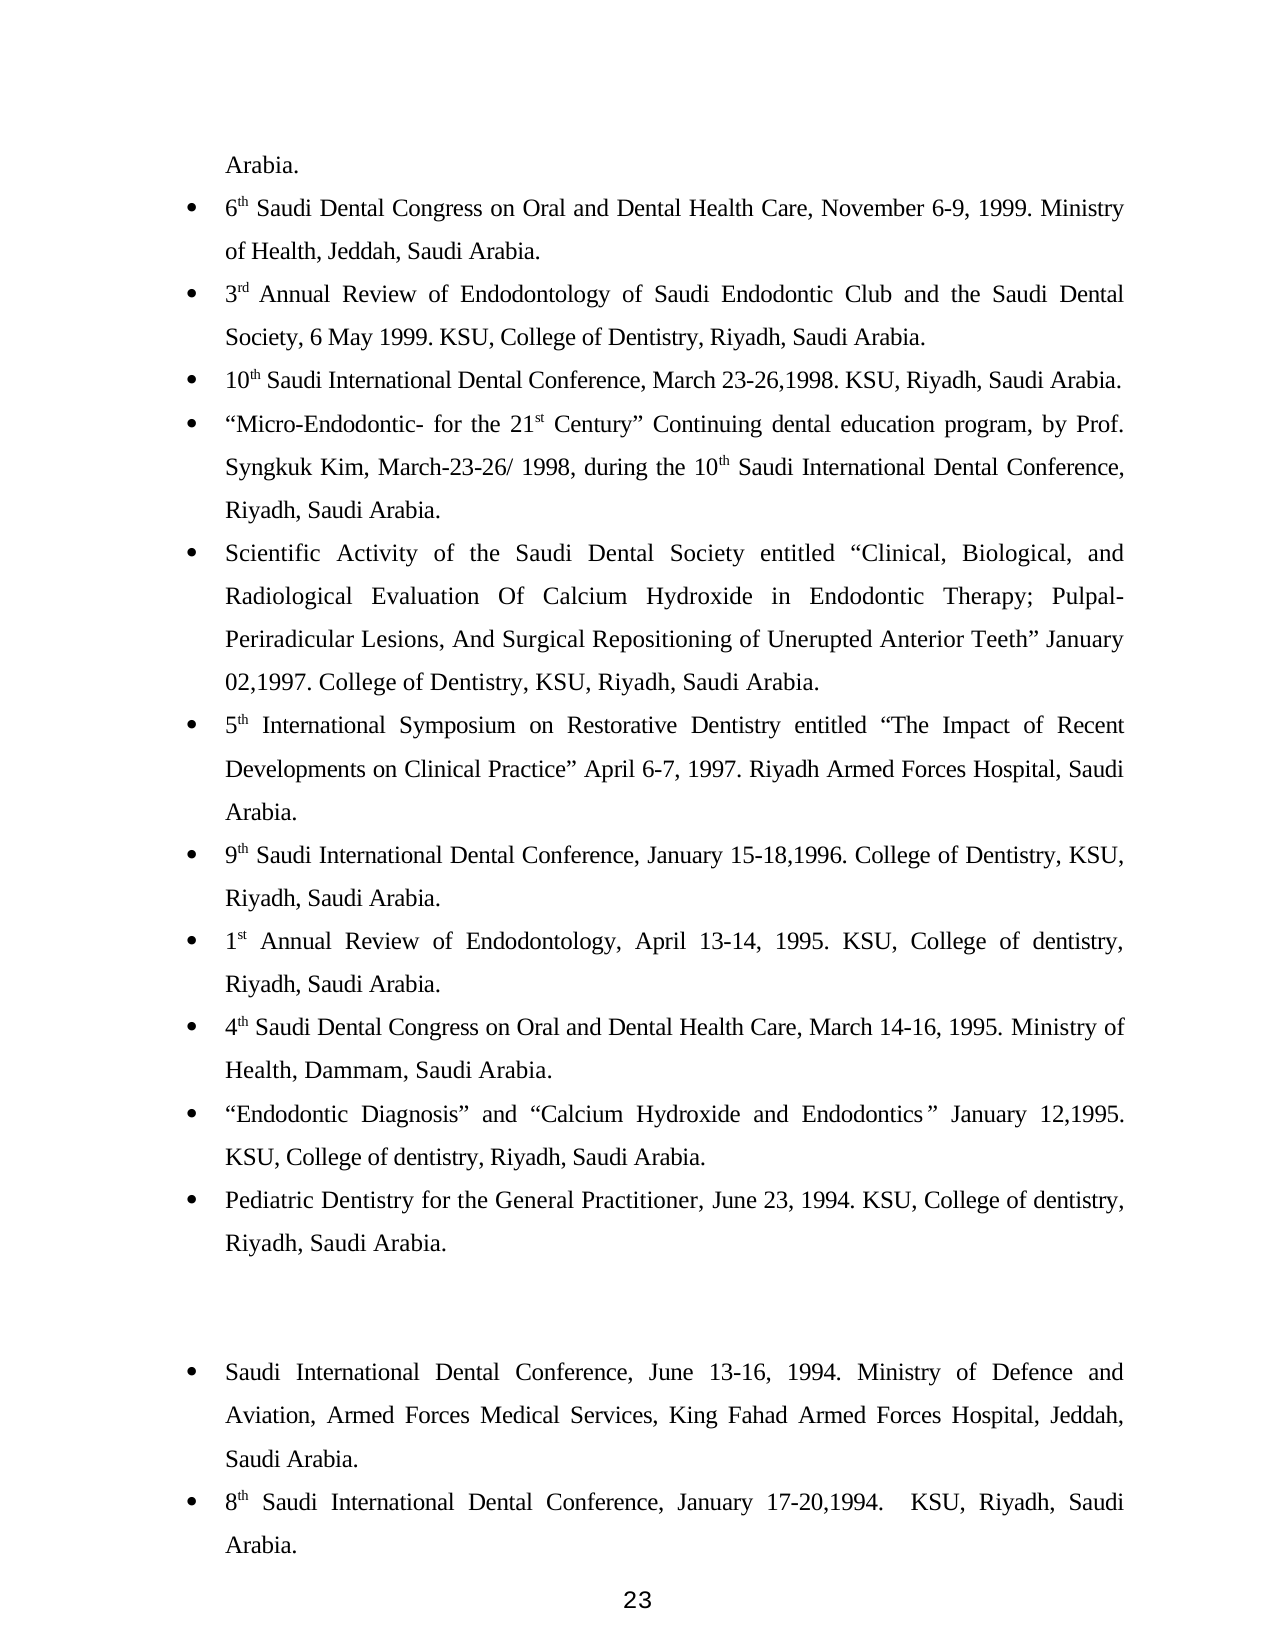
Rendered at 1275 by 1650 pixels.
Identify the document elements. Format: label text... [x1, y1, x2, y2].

list 9th Saudi International Dental Conference, January 15-18,1996. College of Dentistry, KSU, Riyadh, Saudi Arabia. [187, 840, 1125, 912]
list 10th Saudi International Dental Conference, March 23-26,1998. KSU, Riyadh, Saudi Arabia. [187, 366, 1125, 394]
list “Micro-Endodontic- for the 21st Century” Continuing dental education program, by Prof. Syngkuk Kim, March-23-26/ 1998, during the 10th Saudi International Dental Conference, Riyadh, Saudi Arabia. [187, 409, 1125, 524]
list 8th Saudi International Dental Conference, January 17-20,1994. KSU, Riyadh, Saudi Arabia. [187, 1487, 1125, 1559]
list 6th Saudi Dental Congress on Oral and Dental Health Care, November 6-9, 1999. Ministry of Health, Jeddah, Saudi Arabia. [187, 193, 1125, 265]
list “Endodontic Diagnosis” and “Calcium Hydroxide and Endodontics” January 12,1995. KSU, College of dentistry, Riyadh, Saudi Arabia. [187, 1099, 1125, 1171]
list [187, 150, 1125, 179]
list Saudi International Dental Conference, June 13-16, 1994. Ministry of Defence and Aviation, Armed Forces Medical Services, King Fahad Armed Forces Hospital, Jeddah, Saudi Arabia. [187, 1357, 1125, 1472]
list Pediatric Dentistry for the General Practitioner, June 23, 1994. KSU, College of dentistry, Riyadh, Saudi Arabia. [187, 1185, 1125, 1257]
subtitle 5th International Symposium on Restorative Dentistry entitled “The Impact of Recent Developments on Clinical Practice” April 6-7, 1997. Riyadh Armed Forces Hospital, Saudi Arabia. [187, 711, 1125, 826]
list 3rd Annual Review of Endodontology of Saudi Endodontic Club and the Saudi Dental Society, 6 May 1999. KSU, College of Dentistry, Riyadh, Saudi Arabia. [187, 279, 1125, 351]
list Scientific Activity of the Saudi Dental Society entitled “Clinical, Biological, and Radiological Evaluation Of Calcium Hydroxide in Endodontic Therapy; Pulpal-Periradicular Lesions, And Surgical Repositioning of Unerupted Anterior Teeth” January 02,1997. College of Dentistry, KSU, Riyadh, Saudi Arabia. [187, 538, 1125, 696]
list 1st Annual Review of Endodontology, April 13-14, 1995. KSU, College of dentistry, Riyadh, Saudi Arabia. [187, 926, 1125, 998]
list 4th Saudi Dental Congress on Oral and Dental Health Care, March 14-16, 1995. Ministry of Health, Dammam, Saudi Arabia. [187, 1012, 1125, 1084]
